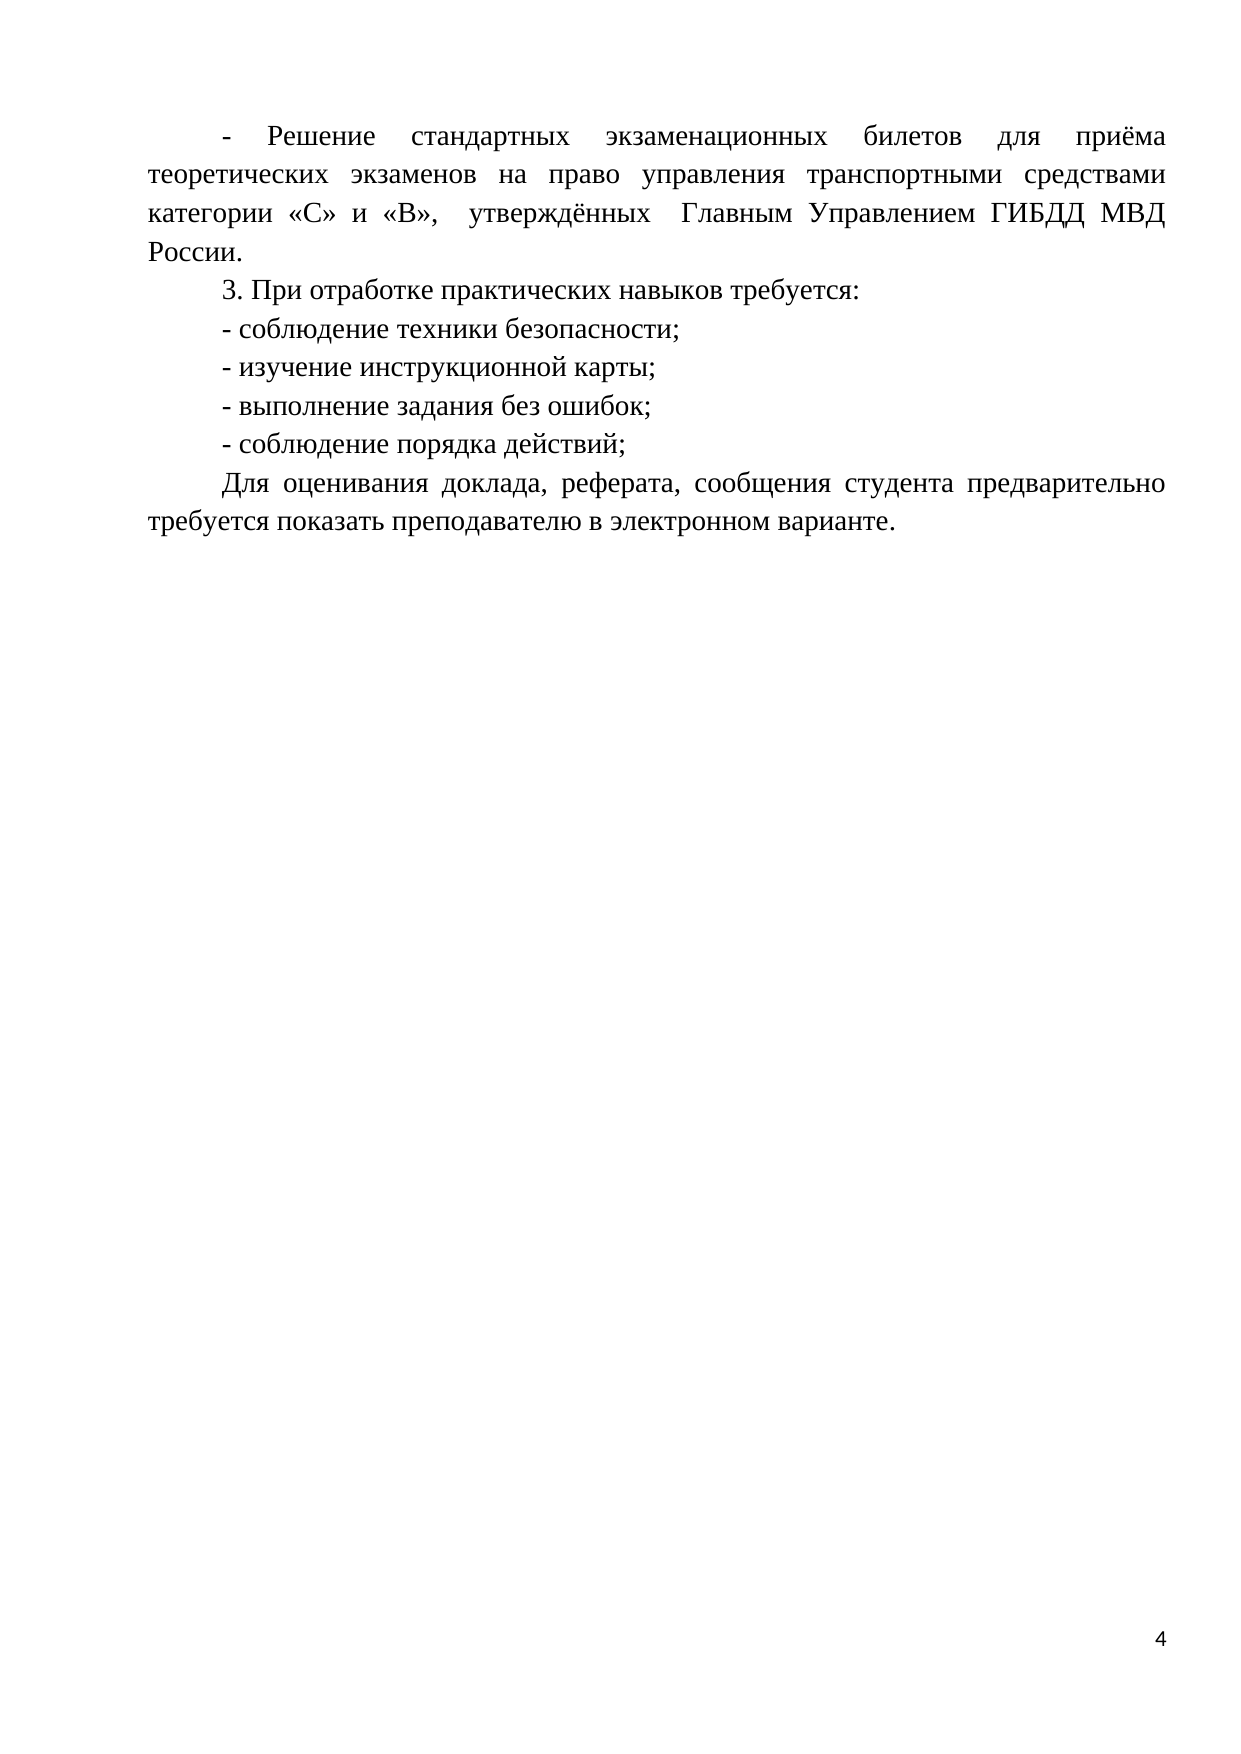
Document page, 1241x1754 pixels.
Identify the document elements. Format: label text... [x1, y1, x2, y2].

text - выполнение задания без ошибок; [148, 388, 1167, 421]
text - соблюдение порядка действий; [148, 426, 1167, 460]
text - соблюдение техники безопасности; [148, 311, 1167, 344]
text - изучение инструкционной карты; [148, 349, 1167, 383]
text - Решение стандартных экзаменационных билетов для приёма теоретических экзаменов на право управления транспортными средствами категории «С» и «В», утверждённых Главным Управлением ГИБДД МВД России. [148, 118, 1167, 267]
text Для оценивания доклада, реферата, сообщения студента предварительно требуется показать преподавателю в электронном варианте. [148, 465, 1167, 537]
text 3. При отработке практических навыков требуется: [148, 272, 1167, 306]
